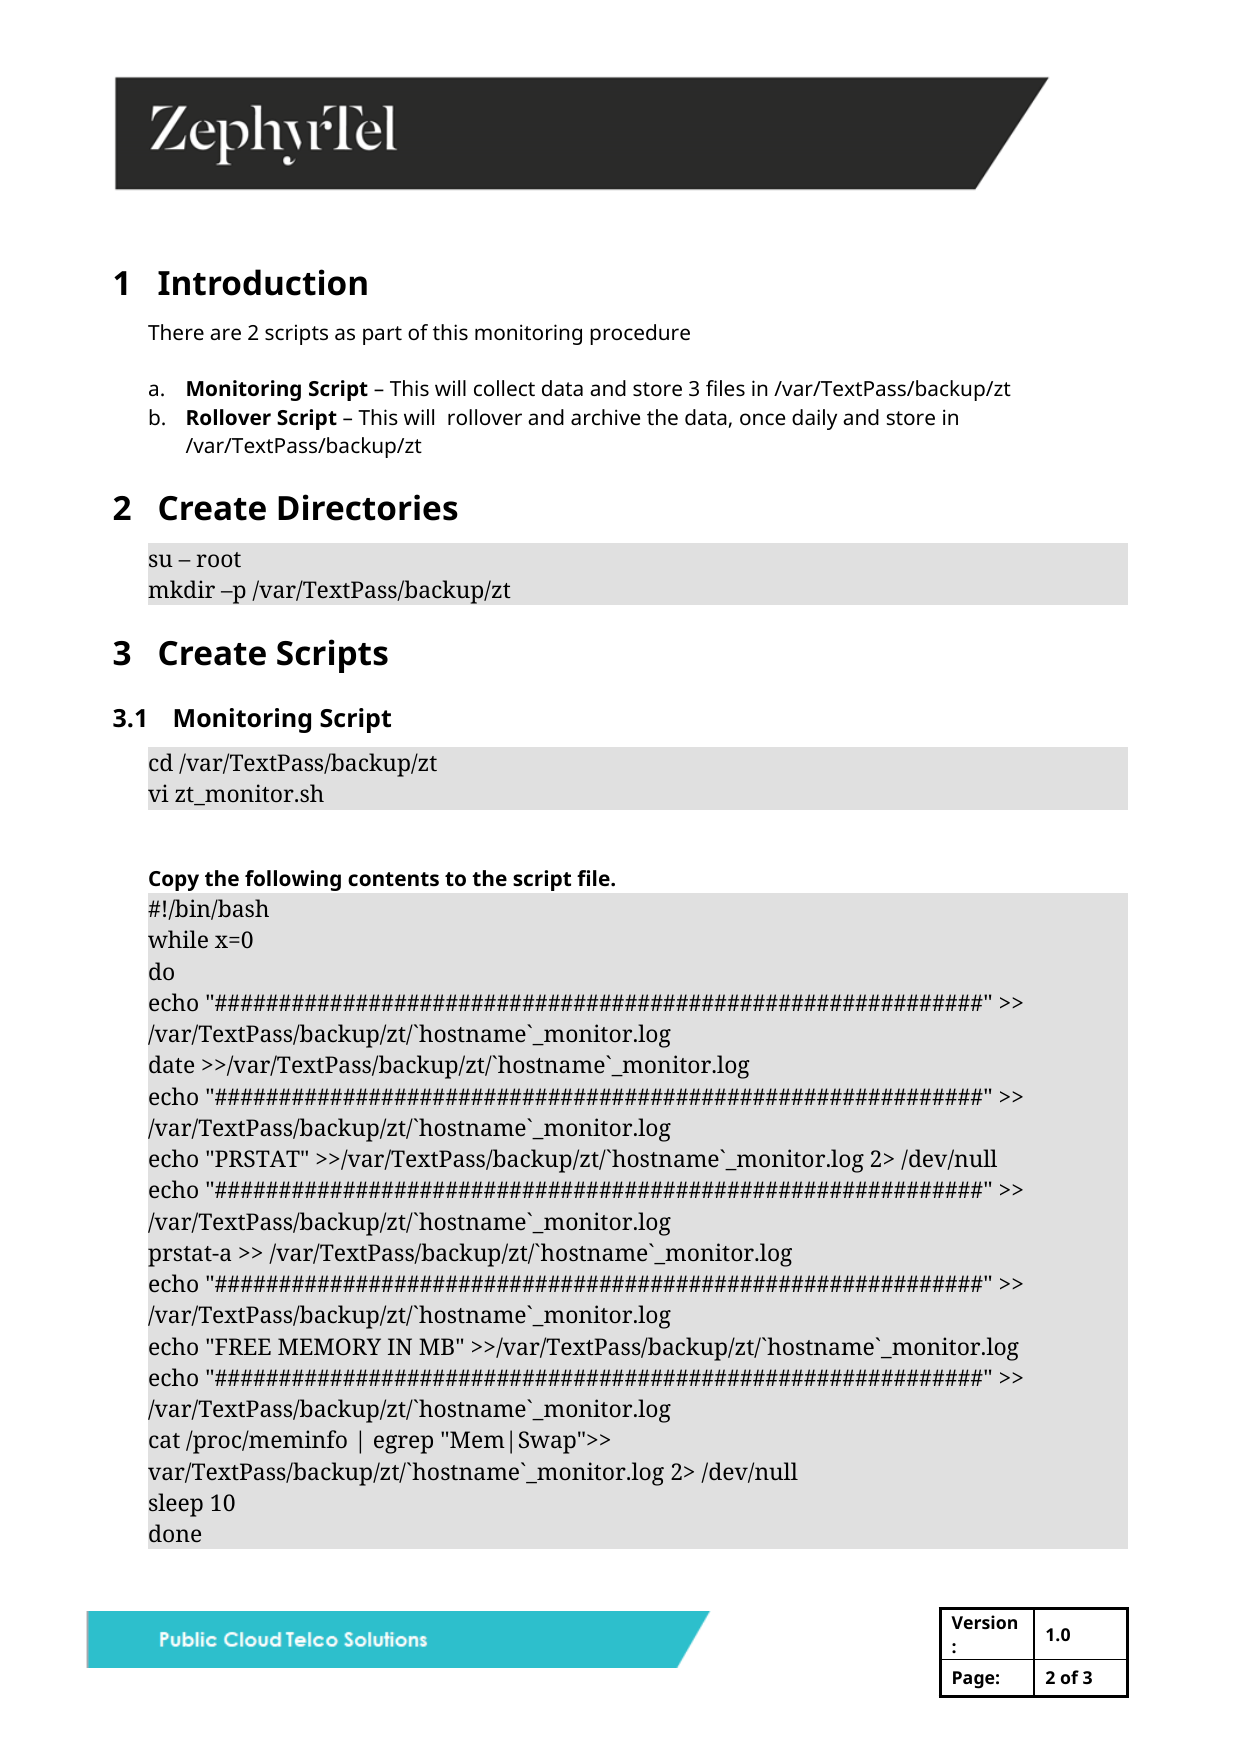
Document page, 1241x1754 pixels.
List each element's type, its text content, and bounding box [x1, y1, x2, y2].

text prstat-a >> /var/TextPass/backup/zt/`hostname`_monitor.log [148, 1237, 1128, 1268]
text echo "PRSTAT" >>/var/TextPass/backup/zt/`hostname`_monitor.log 2> /dev/null [148, 1143, 1128, 1174]
text echo "############################################################" >> /var/TextPass/backup/zt/`hostname`_monitor.log [148, 987, 1128, 1049]
list Monitoring Script – This will collect data and store 3 files in /var/TextPass/backup/zt [148, 374, 1128, 403]
text echo "FREE MEMORY IN MB" >>/var/TextPass/backup/zt/`hostname`_monitor.log [148, 1330, 1128, 1362]
text echo "############################################################" >> /var/TextPass/backup/zt/`hostname`_monitor.log [148, 1362, 1128, 1424]
text echo "############################################################" >> /var/TextPass/backup/zt/`hostname`_monitor.log [148, 1080, 1128, 1143]
text sleep 10 [148, 1487, 1128, 1518]
text su – root [148, 543, 1128, 574]
subtitle Create Directories [112, 485, 1128, 530]
subtitle Create Scripts [112, 630, 1128, 676]
text date >>/var/TextPass/backup/zt/`hostname`_monitor.log [148, 1049, 1128, 1080]
text do [148, 955, 1128, 987]
text while x=0 [148, 924, 1128, 955]
text echo "############################################################" >> /var/TextPass/backup/zt/`hostname`_monitor.log [148, 1174, 1128, 1237]
subtitle Introduction [112, 260, 1128, 305]
picture [112, 75, 1053, 195]
list Rollover Script – This will rollover and archive the data, once daily and store in /var/TextPass/backup/zt [148, 403, 1128, 460]
text There are 2 scripts as part of this monitoring procedure [112, 318, 1128, 346]
text #!/bin/bash [148, 893, 1128, 924]
text cat /proc/meminfo | egrep "Mem|Swap">> var/TextPass/backup/zt/`hostname`_monitor.log 2> /dev/null [148, 1424, 1128, 1487]
text mkdir –p /var/TextPass/backup/zt [148, 574, 1128, 605]
text cd /var/TextPass/backup/zt [148, 747, 1128, 778]
picture [86, 1611, 720, 1668]
text done [148, 1518, 1128, 1549]
text vi zt_monitor.sh [148, 778, 1128, 810]
text echo "############################################################" >> /var/TextPass/backup/zt/`hostname`_monitor.log [148, 1268, 1128, 1330]
text Copy the following contents to the script file. [112, 864, 1128, 893]
subtitle Monitoring Script [112, 701, 1128, 735]
